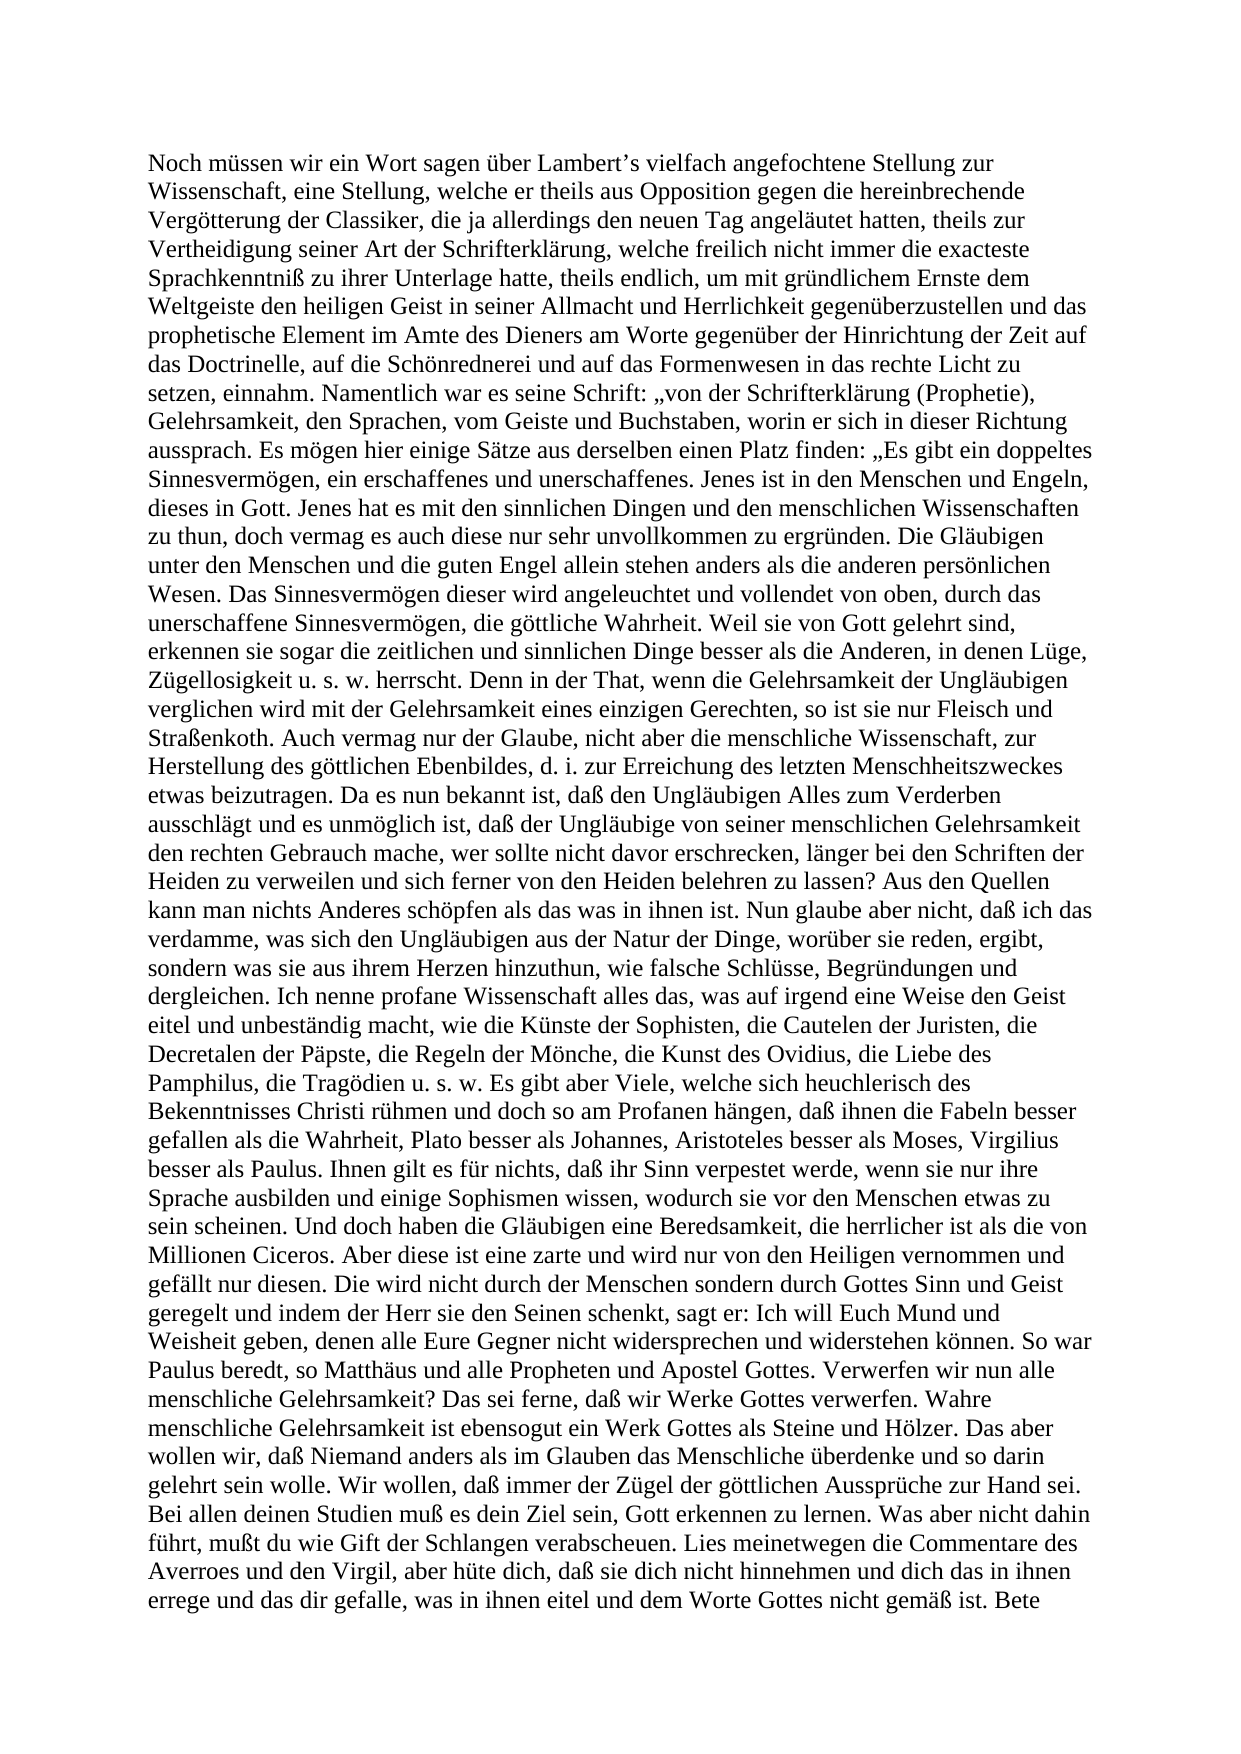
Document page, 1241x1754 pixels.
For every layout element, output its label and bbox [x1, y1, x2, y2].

text [148, 148, 1093, 1614]
